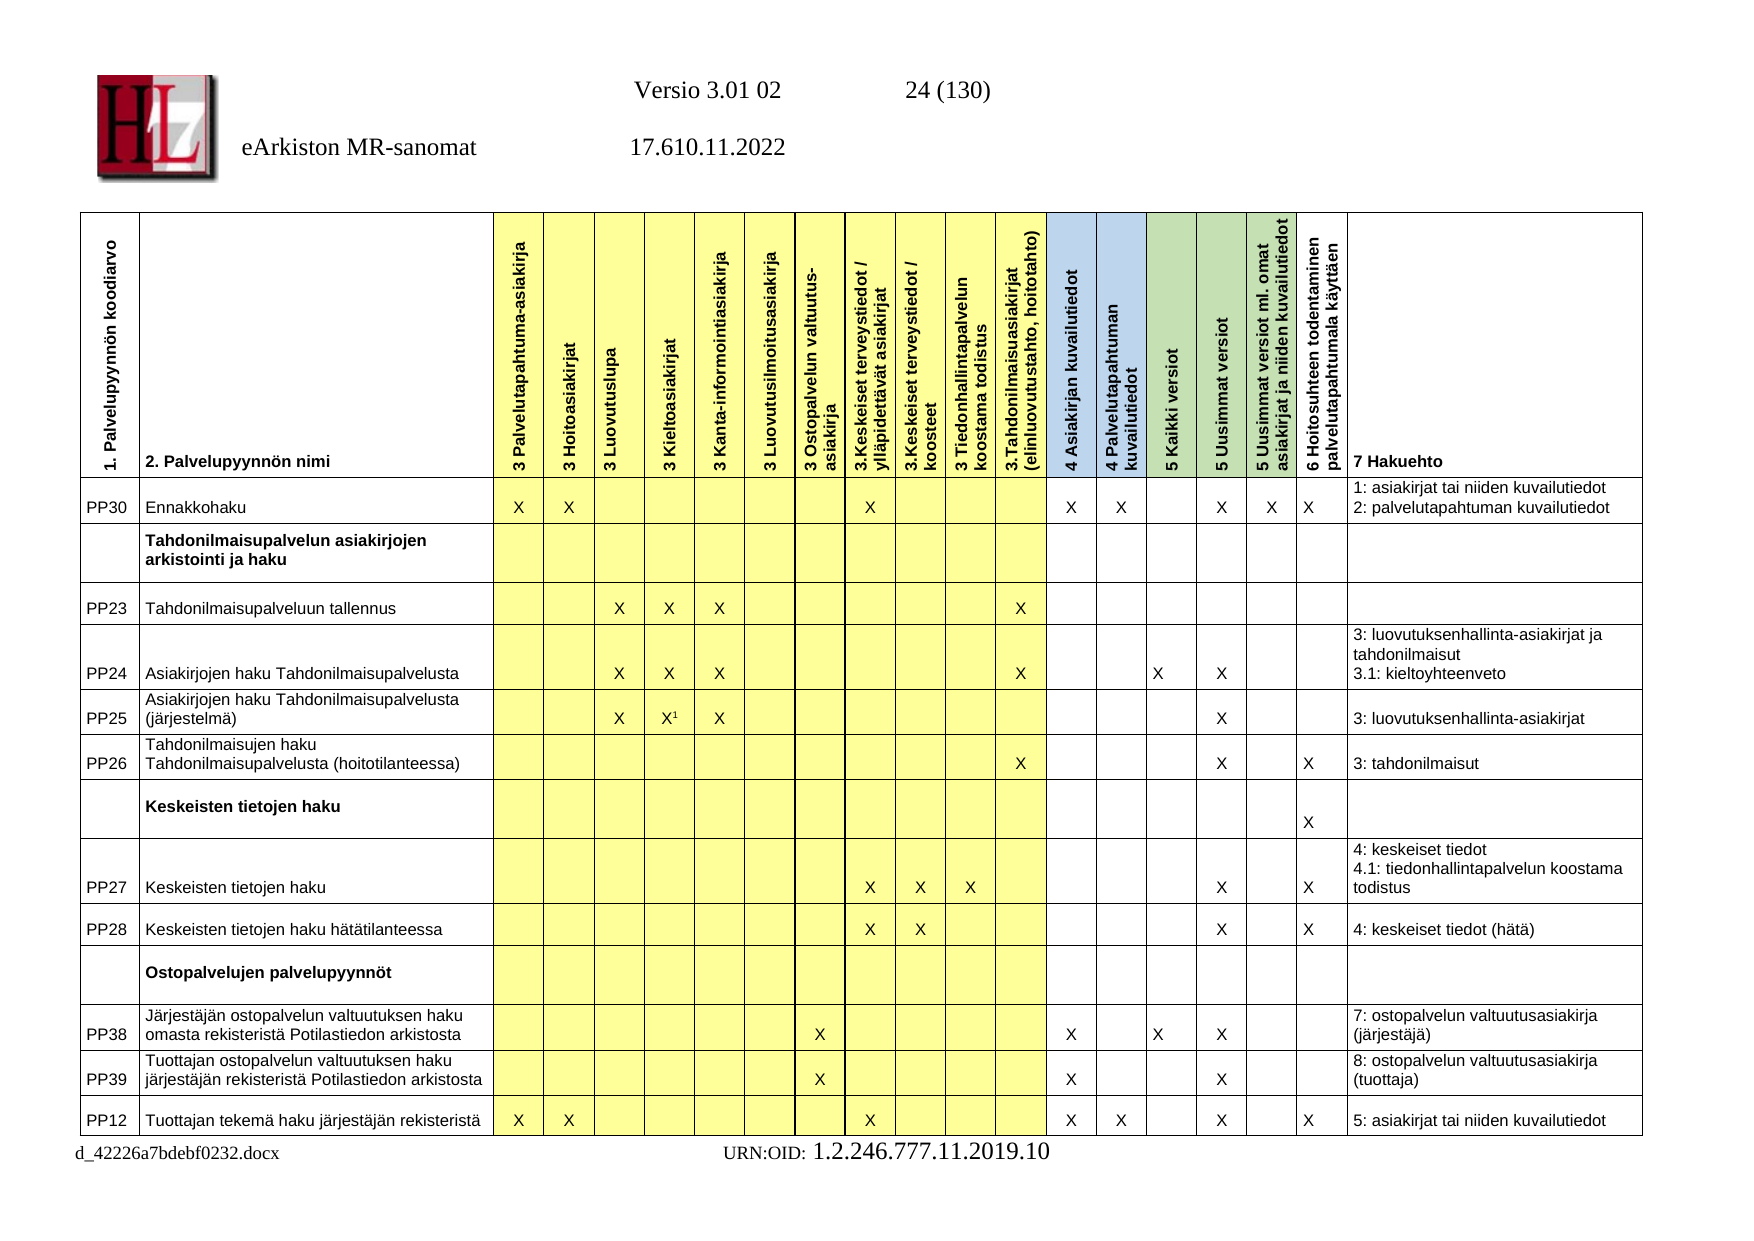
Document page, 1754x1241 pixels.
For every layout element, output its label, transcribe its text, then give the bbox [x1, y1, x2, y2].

table_header 2. Palvelupyynnön nimi [140, 213, 493, 477]
table_cell X [695, 625, 744, 689]
table_cell Järjestäjän ostopalvelun valtuutuksen haku omasta rekisteristä Potilastiedon arkistosta [140, 1005, 493, 1050]
table_cell Keskeisten tietojen haku [140, 839, 493, 903]
table_cell [595, 780, 644, 838]
table_cell X [645, 625, 694, 689]
table_cell [695, 839, 744, 903]
table_cell [1047, 735, 1096, 779]
table_cell X [1297, 839, 1347, 903]
table_cell [796, 625, 844, 689]
table_cell 1: asiakirjat tai niiden kuvailutiedot 2: palvelutapahtuman kuvailutiedot [1348, 478, 1642, 523]
table_cell [1297, 946, 1347, 1004]
table_cell [1047, 839, 1096, 903]
table_cell [494, 839, 543, 903]
table_cell PP12 [81, 1096, 139, 1135]
table_cell [846, 583, 895, 624]
table_cell [1147, 690, 1196, 734]
table_cell [745, 735, 794, 779]
table_cell [946, 735, 995, 779]
table_cell [595, 735, 644, 779]
table_cell PP28 [81, 904, 139, 945]
table_cell [896, 946, 945, 1004]
table_cell [1297, 625, 1347, 689]
table_cell X [846, 478, 895, 523]
table_cell 5: asiakirjat tai niiden kuvailutiedot ostopalvelussa 6: palvelutapahtumien kuvailutiedot ostopalvelussa [1348, 1096, 1642, 1135]
table_cell 3: luovutuksenhallinta-asiakirjat [1348, 690, 1642, 734]
table_cell [1147, 839, 1196, 903]
table_cell [896, 780, 945, 838]
table_cell X [996, 583, 1046, 624]
table_cell [1247, 735, 1296, 779]
table_cell X [1147, 625, 1196, 689]
table_cell [796, 478, 844, 523]
table_cell [1097, 690, 1146, 734]
table_cell X [1047, 1005, 1096, 1050]
table_cell Tuottajan ostopalvelun valtuutuksen haku järjestäjän rekisteristä Potilastiedon arkistosta [140, 1051, 493, 1095]
table_cell 7: ostopalvelun valtuutusasiakirja (järjestäjä) [1348, 1005, 1642, 1050]
table_cell [494, 690, 543, 734]
table_cell [1147, 946, 1196, 1004]
table_cell [1247, 946, 1296, 1004]
table_header 3.Keskeiset terveystiedot / koosteet [896, 213, 945, 477]
table_cell [946, 904, 995, 945]
table_cell [695, 780, 744, 838]
table_cell X [1297, 904, 1347, 945]
table_cell [695, 524, 744, 582]
table_cell [796, 904, 844, 945]
table_cell [1348, 946, 1642, 1004]
table_cell [1097, 780, 1146, 838]
table_cell [695, 1051, 744, 1095]
table_cell X [1197, 1051, 1246, 1095]
table_cell X [1197, 1005, 1246, 1050]
table_cell [1348, 583, 1642, 624]
table_cell [645, 1005, 694, 1050]
table_cell Asiakirjojen haku Tahdonilmaisupalvelusta (järjestelmä) [140, 690, 493, 734]
table_cell Tahdonilmaisupalvelun asiakirjojen arkistointi ja haku [140, 524, 493, 582]
table_cell [1247, 1096, 1296, 1135]
table_cell [745, 946, 794, 1004]
table_cell [695, 478, 744, 523]
table_cell PP26 [81, 735, 139, 779]
table_cell [1147, 1096, 1196, 1135]
table_cell X [544, 478, 594, 523]
table_cell X [896, 904, 945, 945]
table_cell X [595, 625, 644, 689]
table_cell Ostopalvelujen palvelupyynnöt [140, 946, 493, 1004]
table_cell [896, 478, 945, 523]
table_cell X [1097, 1096, 1146, 1135]
table_cell [846, 690, 895, 734]
table_cell PP27 [81, 839, 139, 903]
table_header 3 Kieltoasiakirjat [645, 213, 694, 477]
table_cell [1047, 946, 1096, 1004]
table_cell [695, 1096, 744, 1135]
table_cell [796, 780, 844, 838]
table_cell [494, 946, 543, 1004]
table_cell [595, 839, 644, 903]
table_cell X [1197, 1096, 1246, 1135]
table_cell [544, 625, 594, 689]
table_cell [1097, 1051, 1146, 1095]
table_cell [544, 735, 594, 779]
table_cell [796, 735, 844, 779]
table_cell [796, 839, 844, 903]
table_cell [1197, 780, 1246, 838]
table_cell [494, 780, 543, 838]
table_header 7 Hakuehto [1348, 213, 1642, 477]
table_cell X [1297, 735, 1347, 779]
table_cell [1297, 1051, 1347, 1095]
table_cell Ennakkohaku [140, 478, 493, 523]
table_cell [494, 904, 543, 945]
table_cell [1047, 524, 1096, 582]
table_cell [745, 690, 794, 734]
table_cell [1097, 625, 1146, 689]
table_cell [946, 690, 995, 734]
table_cell [595, 1051, 644, 1095]
table_cell [1247, 625, 1296, 689]
table_cell [946, 1005, 995, 1050]
table_cell [946, 625, 995, 689]
table_cell [1097, 904, 1146, 945]
table_header 3 Ostopalvelun valtuutus-asiakirja [796, 213, 844, 477]
table_cell X [796, 1005, 844, 1050]
table_cell X [1297, 478, 1347, 523]
table_cell PP39 [81, 1051, 139, 1095]
table_cell X [946, 839, 995, 903]
table_cell X [1197, 690, 1246, 734]
table_cell [544, 1005, 594, 1050]
table_cell [1047, 583, 1096, 624]
table_cell [745, 524, 794, 582]
table_cell [1247, 1005, 1296, 1050]
table_cell [695, 904, 744, 945]
table_cell X [796, 1051, 844, 1095]
table_cell X [595, 690, 644, 734]
table_cell [494, 1051, 543, 1095]
table_cell [946, 780, 995, 838]
table_cell [946, 1051, 995, 1095]
table_cell [745, 478, 794, 523]
table_header 3 Luovutuslupa [595, 213, 644, 477]
table_cell [595, 904, 644, 945]
picture [97, 75, 220, 183]
table_cell [1348, 524, 1642, 582]
table_cell [1297, 583, 1347, 624]
table_cell 4: keskeiset tiedot 4.1: tiedonhallintapalvelun koostama todistus [1348, 839, 1642, 903]
table_cell [494, 625, 543, 689]
table_cell [946, 478, 995, 523]
table_cell [645, 904, 694, 945]
table_cell X [1147, 1005, 1196, 1050]
table_cell [745, 1096, 794, 1135]
table_cell X [494, 478, 543, 523]
table_cell [946, 583, 995, 624]
table_cell [1097, 1005, 1146, 1050]
table_cell X [1297, 780, 1347, 838]
table_cell 4: keskeiset tiedot (hätä) [1348, 904, 1642, 945]
table_cell X [1197, 478, 1246, 523]
table_cell [494, 1005, 543, 1050]
table_cell [996, 904, 1046, 945]
table_cell [494, 583, 543, 624]
table_cell [595, 478, 644, 523]
table_cell [896, 1096, 945, 1135]
table_cell [81, 780, 139, 838]
table_cell [745, 839, 794, 903]
table_cell [896, 735, 945, 779]
table_header 4 Palvelutapahtuman kuvailutiedot [1097, 213, 1146, 477]
table_cell [1097, 839, 1146, 903]
table_cell X [695, 583, 744, 624]
table_cell [494, 735, 543, 779]
table_header 5 Uusimmat versiot ml. omat asiakirjat ja niiden kuvailutiedot [1247, 213, 1296, 477]
table_cell PP38 [81, 1005, 139, 1050]
table_cell [544, 524, 594, 582]
table_cell [796, 583, 844, 624]
table_cell X [996, 735, 1046, 779]
table_cell [595, 524, 644, 582]
table_cell X [1197, 735, 1246, 779]
table_cell Asiakirjojen haku Tahdonilmaisupalvelusta [140, 625, 493, 689]
table_cell [896, 1051, 945, 1095]
table_cell [1147, 735, 1196, 779]
table_cell [996, 1051, 1046, 1095]
table_cell PP30 [81, 478, 139, 523]
table_cell 8: ostopalvelun valtuutusasiakirja (tuottaja) [1348, 1051, 1642, 1095]
table_cell [846, 524, 895, 582]
table_cell [1097, 735, 1146, 779]
table_cell [846, 1051, 895, 1095]
table_cell [846, 780, 895, 838]
table_cell [996, 780, 1046, 838]
table_cell X [1197, 839, 1246, 903]
table_cell [996, 1096, 1046, 1135]
table_cell X [695, 690, 744, 734]
table_cell [745, 780, 794, 838]
table_cell [896, 524, 945, 582]
table_cell [796, 946, 844, 1004]
table_cell [645, 780, 694, 838]
table_cell [1147, 583, 1196, 624]
table_cell [645, 1096, 694, 1135]
table_cell X [1197, 904, 1246, 945]
table_cell [1247, 839, 1296, 903]
table_cell X [1047, 1096, 1096, 1135]
table_cell [796, 1096, 844, 1135]
table_cell PP24 [81, 625, 139, 689]
table_cell [1297, 524, 1347, 582]
table_cell X [544, 1096, 594, 1135]
table_cell [1047, 904, 1096, 945]
table_header 1. Palvelupyynnön koodiarvo [81, 213, 139, 477]
table_cell [796, 524, 844, 582]
table_cell [1147, 478, 1196, 523]
table_cell [1197, 583, 1246, 624]
table_cell PP23 [81, 583, 139, 624]
table_cell [1247, 904, 1296, 945]
table_header 3.Keskeiset terveystiedot / ylläpidettävät asiakirjat [846, 213, 895, 477]
table_cell [645, 946, 694, 1004]
table_cell X [1097, 478, 1146, 523]
table_cell [1147, 524, 1196, 582]
table_cell 3: luovutuksenhallinta-asiakirjat ja tahdonilmaisut 3.1: kieltoyhteenveto [1348, 625, 1642, 689]
table_header 3 Hoitoasiakirjat [544, 213, 594, 477]
table_cell 3: tahdonilmaisut [1348, 735, 1642, 779]
table_cell [946, 1096, 995, 1135]
table_cell X [846, 1096, 895, 1135]
table_cell [846, 625, 895, 689]
table_cell Tahdonilmaisupalveluun tallennus [140, 583, 493, 624]
table_cell [695, 946, 744, 1004]
table_cell [996, 946, 1046, 1004]
table_cell X [896, 839, 945, 903]
table_cell [595, 946, 644, 1004]
table_cell Tuottajan tekemä haku järjestäjän rekisteristä Potilastiedon arkistosta potilaskohtaisessa ostopalvelussa [140, 1096, 493, 1135]
table_cell [645, 524, 694, 582]
table_cell [1247, 524, 1296, 582]
table_cell [595, 1005, 644, 1050]
table_cell [1197, 524, 1246, 582]
table_cell [896, 690, 945, 734]
table_cell [1247, 583, 1296, 624]
table_cell [896, 1005, 945, 1050]
table_cell [695, 735, 744, 779]
table_cell [996, 1005, 1046, 1050]
table_cell [896, 625, 945, 689]
table_cell [1247, 780, 1296, 838]
table_cell [544, 839, 594, 903]
table_cell [1047, 690, 1096, 734]
table_header 3 Tiedonhallintapalvelun koostama todistus [946, 213, 995, 477]
table_cell [745, 904, 794, 945]
table_cell [1247, 690, 1296, 734]
table_cell Keskeisten tietojen haku [140, 780, 493, 838]
table_cell PP25 [81, 690, 139, 734]
table_cell [695, 1005, 744, 1050]
table_cell [1097, 524, 1146, 582]
table_header 6 Hoitosuhteen todentaminen palvelutapahtumala käyttäen [1297, 213, 1347, 477]
table_cell [1247, 1051, 1296, 1095]
table_cell [544, 946, 594, 1004]
table_header 3.Tahdonilmaisuasiakirjat (elinluovutustahto, hoitotahto) [996, 213, 1046, 477]
table_header 3 Palvelutapahtuma-asiakirja [494, 213, 543, 477]
table_cell [81, 524, 139, 582]
table_cell Tahdonilmaisujen haku Tahdonilmaisupalvelusta (hoitotilanteessa) [140, 735, 493, 779]
table_cell [946, 946, 995, 1004]
table_cell [996, 839, 1046, 903]
table_cell [1097, 946, 1146, 1004]
table_cell [81, 946, 139, 1004]
table_cell [745, 1005, 794, 1050]
table_cell [544, 1051, 594, 1095]
table_cell [946, 524, 995, 582]
table_cell [595, 1096, 644, 1135]
table_cell X [1247, 478, 1296, 523]
table_cell [745, 583, 794, 624]
table_cell X [1047, 478, 1096, 523]
table_cell Keskeisten tietojen haku hätätilanteessa [140, 904, 493, 945]
table_cell [846, 1005, 895, 1050]
table_cell [996, 690, 1046, 734]
table_cell [544, 690, 594, 734]
table_header 3 Luovutusilmoitusasiakirja [745, 213, 794, 477]
table_cell X [1047, 1051, 1096, 1095]
table_cell [996, 524, 1046, 582]
table_cell [796, 690, 844, 734]
table_cell [1297, 1005, 1347, 1050]
table_cell [544, 583, 594, 624]
table_cell [1197, 946, 1246, 1004]
table_cell [996, 478, 1046, 523]
table_cell [645, 1051, 694, 1095]
table_cell [1348, 780, 1642, 838]
table_header 5 Uusimmat versiot [1197, 213, 1246, 477]
table_cell X [996, 625, 1046, 689]
table_cell [645, 478, 694, 523]
table_cell [1097, 583, 1146, 624]
table_cell X [846, 839, 895, 903]
table_cell [1297, 690, 1347, 734]
table_cell [896, 583, 945, 624]
table_cell [846, 946, 895, 1004]
table_cell [1147, 780, 1196, 838]
table_cell [494, 524, 543, 582]
table_cell [544, 780, 594, 838]
table_cell X [645, 583, 694, 624]
table_cell [645, 839, 694, 903]
table_cell [745, 1051, 794, 1095]
table_cell [1147, 1051, 1196, 1095]
table_cell X [1197, 625, 1246, 689]
table_cell [745, 625, 794, 689]
table_cell [1047, 780, 1096, 838]
table_cell X [1297, 1096, 1347, 1135]
table_cell [1047, 625, 1096, 689]
table_header 3 Kanta-informointiasiakirja [695, 213, 744, 477]
table_cell [645, 735, 694, 779]
table_header 5 Kaikki versiot [1147, 213, 1196, 477]
table_cell [1147, 904, 1196, 945]
table_cell X [846, 904, 895, 945]
table_cell [846, 735, 895, 779]
table_header 4 Asiakirjan kuvailutiedot [1047, 213, 1096, 477]
table_cell X [494, 1096, 543, 1135]
table_cell X [595, 583, 644, 624]
table_cell [544, 904, 594, 945]
table_cell X1 [645, 690, 694, 734]
